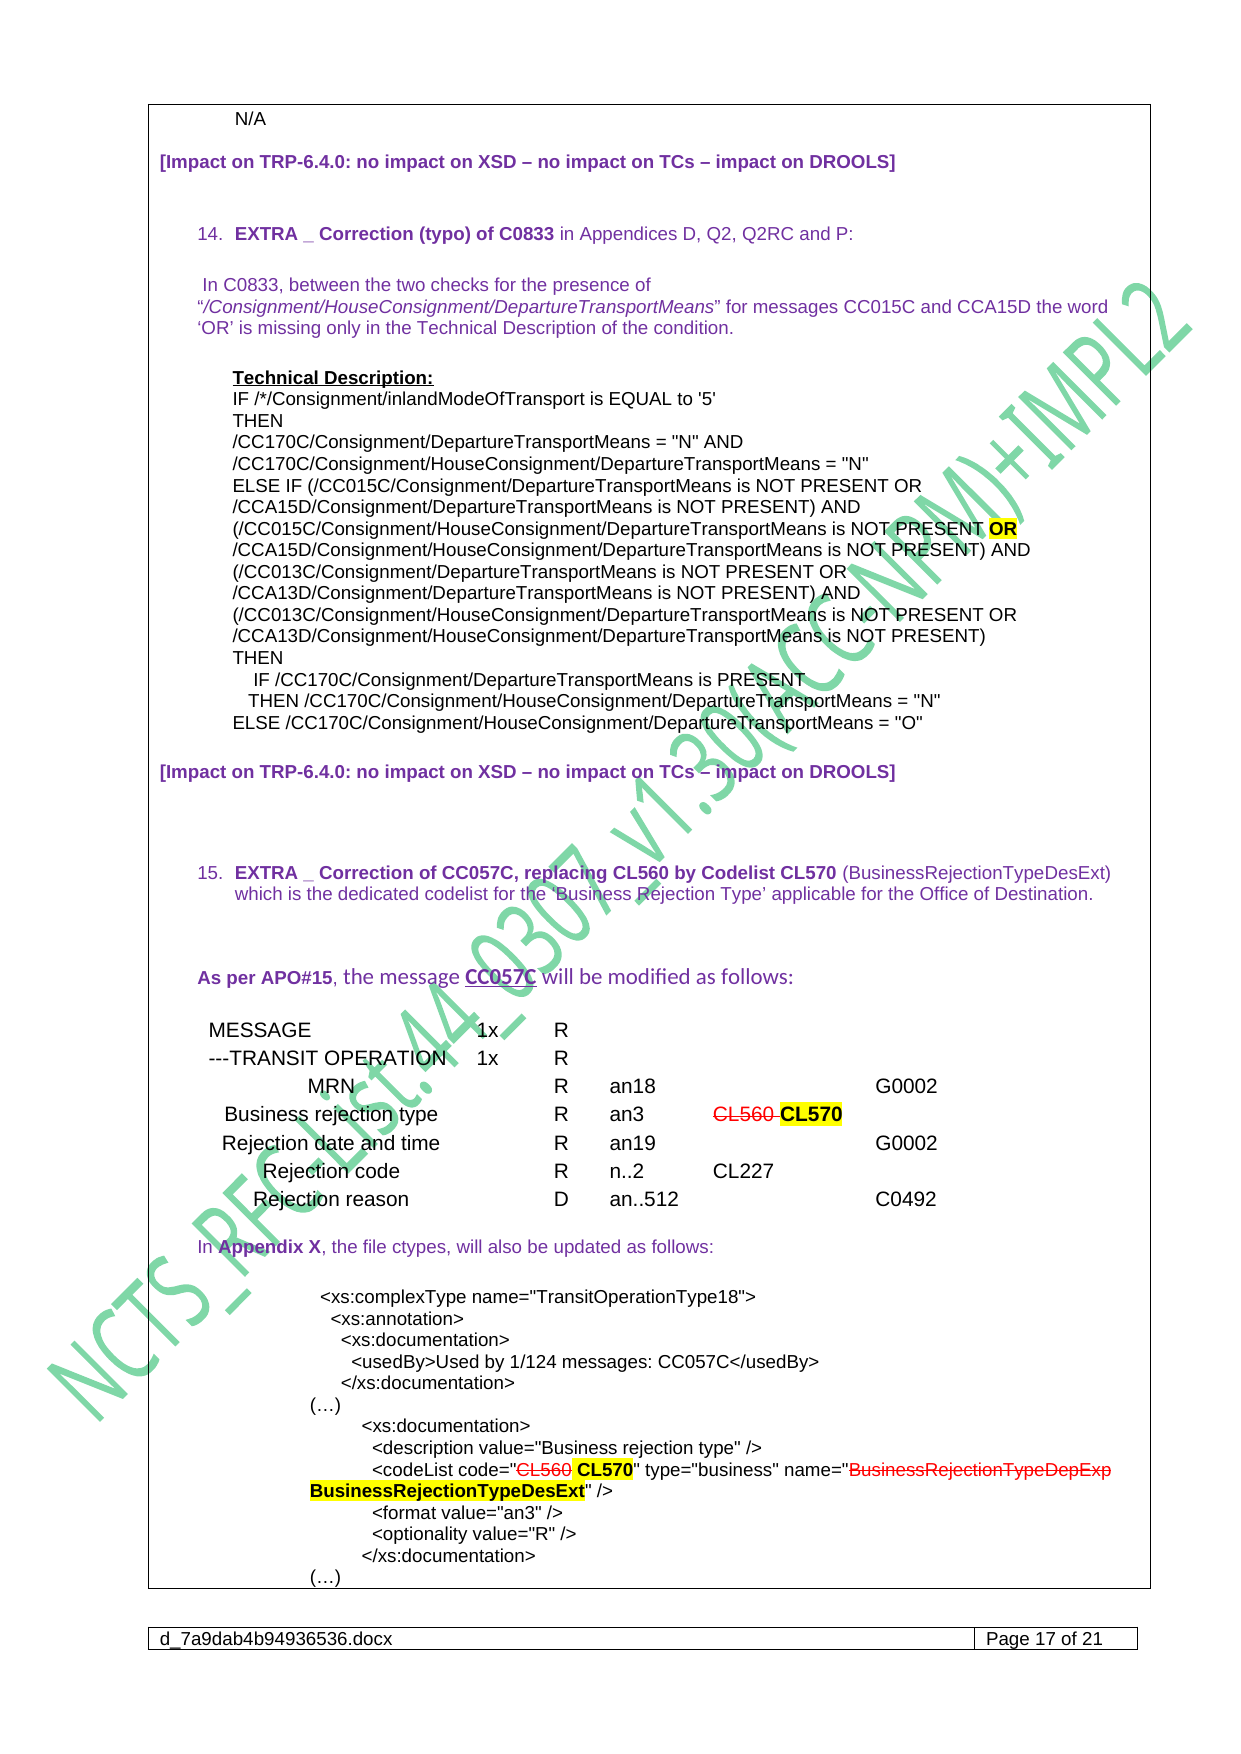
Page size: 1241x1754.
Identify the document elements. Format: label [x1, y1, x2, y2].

table_header [149, 105, 1150, 1588]
